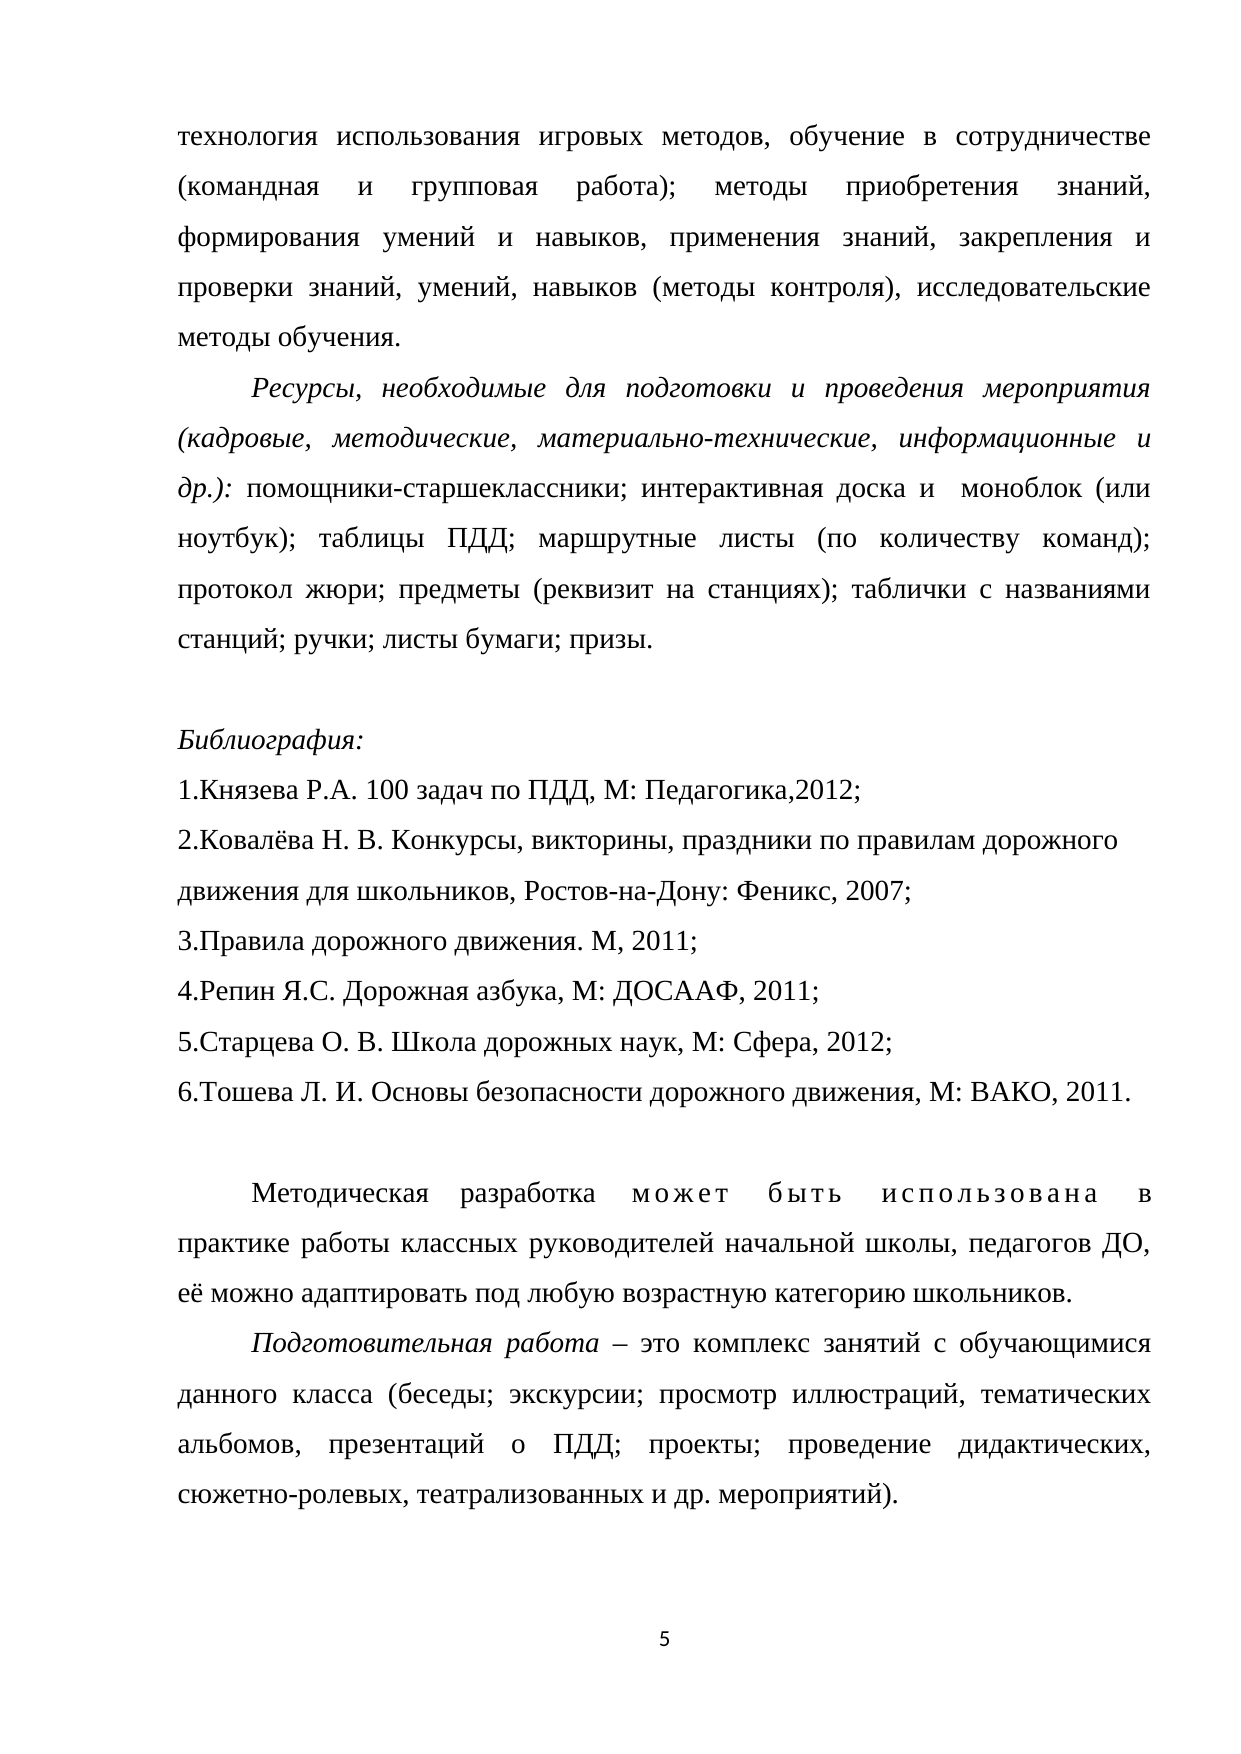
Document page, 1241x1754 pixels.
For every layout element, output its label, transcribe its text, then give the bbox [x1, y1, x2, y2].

text Ресурсы, необходимые для подготовки и проведения мероприятия (кадровые, методические, материально-технические, информационные и др.): помощники-старшеклассники; интерактивная доска и моноблок (или ноутбук); таблицы ПДД; маршрутные листы (по количеству команд); протокол жюри; предметы (реквизит на станциях); таблички с названиями станций; ручки; листы бумаги; призы. [177, 370, 1152, 655]
text 2.Ковалёва Н. В. Конкурсы, викторины, праздники по правилам дорожного движения для школьников, Ростов-на-Дону: Феникс, 2007; [177, 822, 1152, 906]
text Библиография: [177, 722, 1152, 755]
text 5.Старцева О. В. Школа дорожных наук, М: Сфера, 2012; [177, 1024, 1152, 1057]
text 1.Князева Р.А. 100 задач по ПДД, М: Педагогика,2012; [177, 772, 1152, 806]
text Подготовительная работа – это комплекс занятий с обучающимися данного класса (беседы; экскурсии; просмотр иллюстраций, тематических альбомов, презентаций о ПДД; проекты; проведение дидактических, сюжетно-ролевых, театрализованных и др. мероприятий). [177, 1326, 1152, 1510]
text 4.Репин Я.С. Дорожная азбука, М: ДОСААФ, 2011; [177, 973, 1152, 1007]
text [177, 118, 1152, 353]
text 6.Тошева Л. И. Основы безопасности дорожного движения, М: ВАКО, 2011. [177, 1074, 1152, 1108]
text 3.Правила дорожного движения. М, 2011; [177, 923, 1152, 957]
text Методическая разработка может быть использована в практике работы классных руководителей начальной школы, педагогов ДО, её можно адаптировать под любую возрастную категорию школьников. [177, 1175, 1152, 1309]
